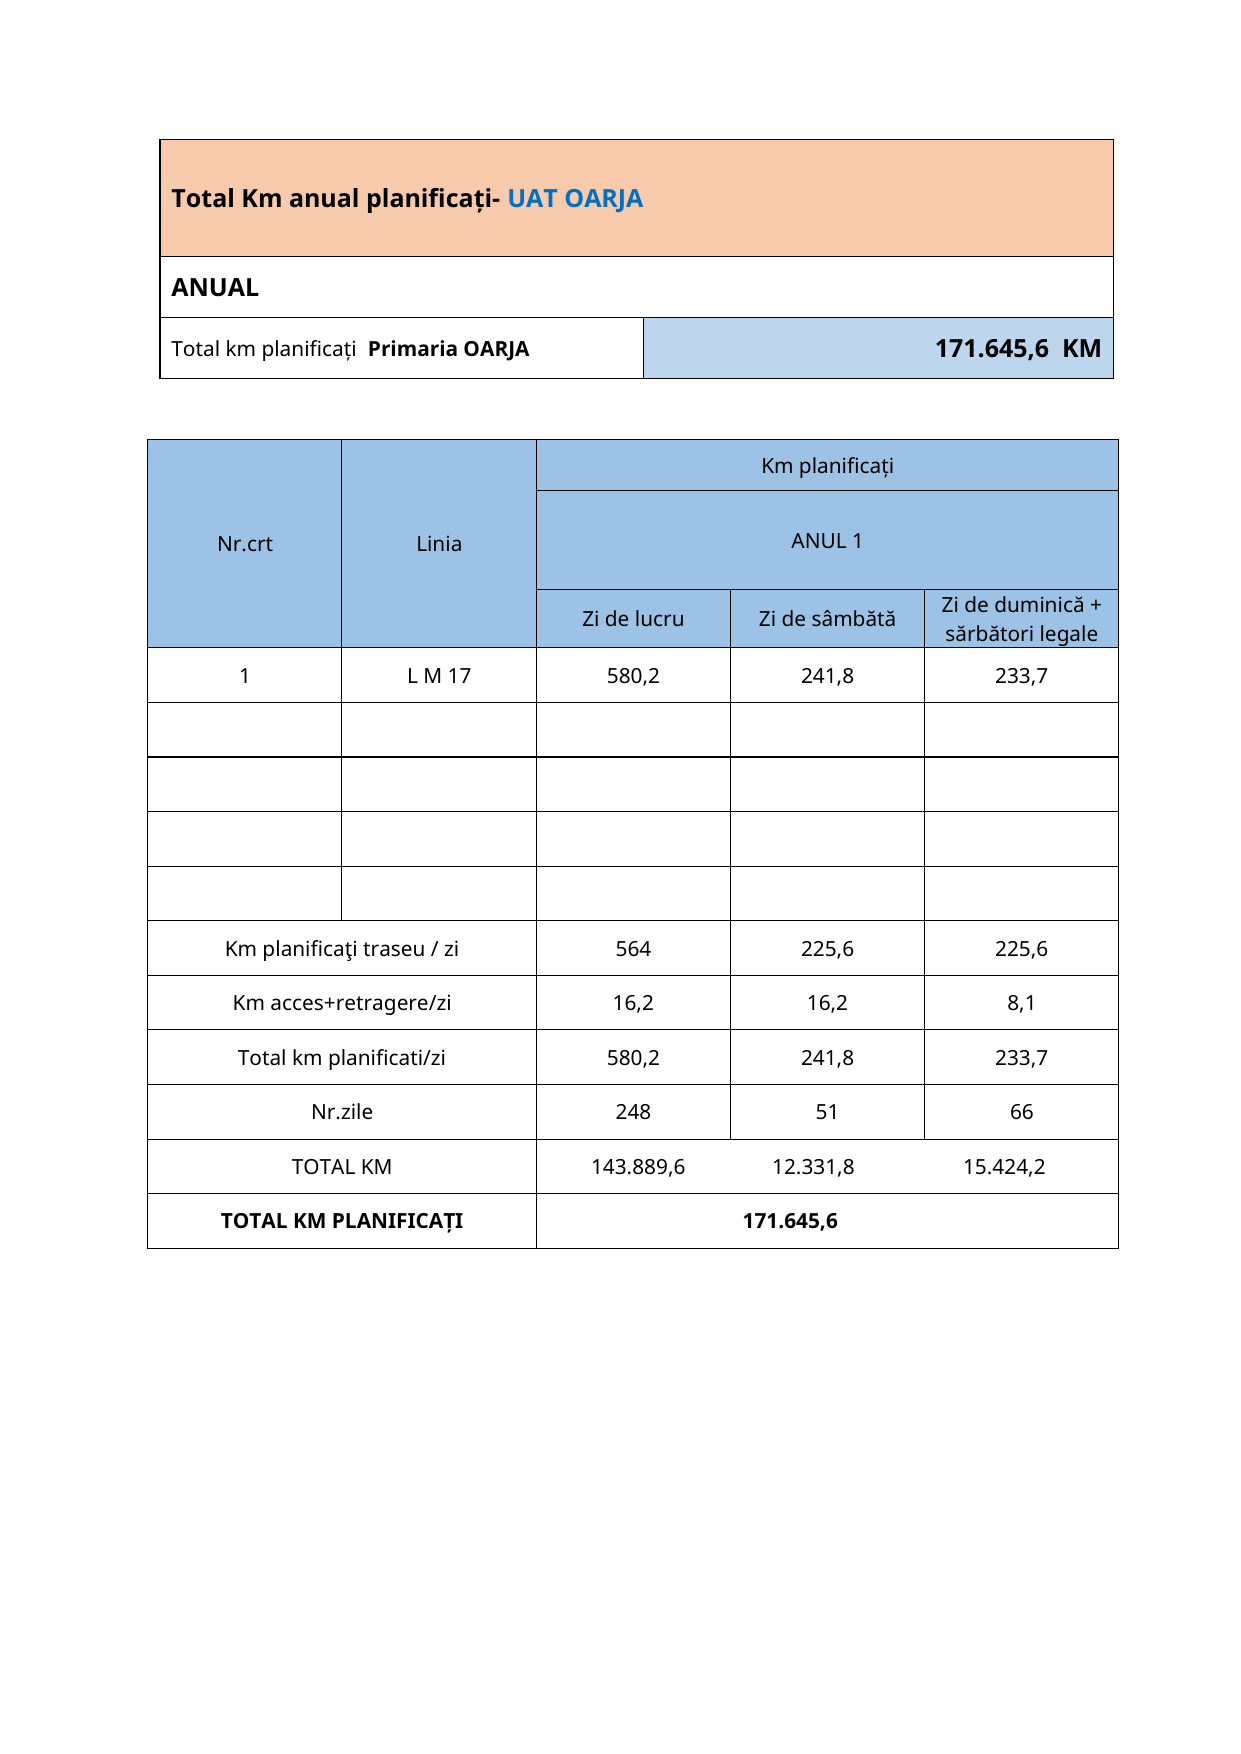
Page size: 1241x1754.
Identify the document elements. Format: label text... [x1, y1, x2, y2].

table_cell 171.645,6 [537, 1194, 1118, 1248]
table_cell 16,2 [731, 976, 924, 1029]
table_cell [148, 867, 341, 920]
table_cell [537, 758, 730, 811]
table_cell 233,7 [925, 648, 1118, 702]
table_header Nr.crt [148, 440, 341, 647]
table_cell [537, 703, 730, 756]
table_cell 580,2 [537, 648, 730, 702]
table_cell [342, 812, 536, 866]
table_cell [342, 867, 536, 920]
table_header Total Km anual planificați- UAT OARJA [161, 140, 1113, 256]
table_cell [537, 867, 730, 920]
table_header Linia [342, 440, 536, 647]
table_cell [731, 867, 924, 920]
table_cell [148, 703, 341, 756]
table_cell Zi de lucru [537, 590, 730, 647]
table_cell [148, 812, 341, 866]
table_cell ANUL 1 [537, 491, 1118, 589]
table_cell 171.645,6 KM [644, 318, 1113, 378]
table_cell 233,7 [925, 1030, 1118, 1084]
table_header Km planificați [537, 440, 1118, 490]
table_cell Zi de duminică + sărbători legale [925, 590, 1118, 647]
table_cell 66 [925, 1085, 1118, 1138]
table_cell [731, 703, 924, 756]
table_cell 51 [731, 1085, 924, 1138]
table_cell Total km planificati/zi [148, 1030, 536, 1084]
table_cell L M 17 [342, 648, 536, 702]
table_cell [731, 812, 924, 866]
table_cell [342, 703, 536, 756]
table_cell TOTAL KM [148, 1140, 536, 1193]
table_cell 580,2 [537, 1030, 730, 1084]
table_cell ANUAL [161, 257, 1113, 317]
table_cell 241,8 [731, 1030, 924, 1084]
table_cell 143.889,6 12.331,8 15.424,2 [537, 1140, 1118, 1193]
table_cell [925, 812, 1118, 866]
table_cell Nr.zile [148, 1085, 536, 1138]
table_cell [537, 812, 730, 866]
table_cell Km acces+retragere/zi [148, 976, 536, 1029]
table_cell 225,6 [731, 921, 924, 975]
table_cell [925, 758, 1118, 811]
table_cell TOTAL KM PLANIFICAȚI [148, 1194, 536, 1248]
table_cell [342, 758, 536, 811]
table_cell [925, 703, 1118, 756]
table_cell Zi de sâmbătă [731, 590, 924, 647]
table_cell [731, 758, 924, 811]
table_cell 248 [537, 1085, 730, 1138]
table_cell [148, 758, 341, 811]
table_cell 225,6 [925, 921, 1118, 975]
table_cell Km planificaţi traseu / zi [148, 921, 536, 975]
table_cell 1 [148, 648, 341, 702]
table_cell 16,2 [537, 976, 730, 1029]
table_cell [925, 867, 1118, 920]
table_cell Total km planificați Primaria OARJA [161, 318, 643, 378]
table_cell 564 [537, 921, 730, 975]
table_cell 8,1 [925, 976, 1118, 1029]
table_cell 241,8 [731, 648, 924, 702]
